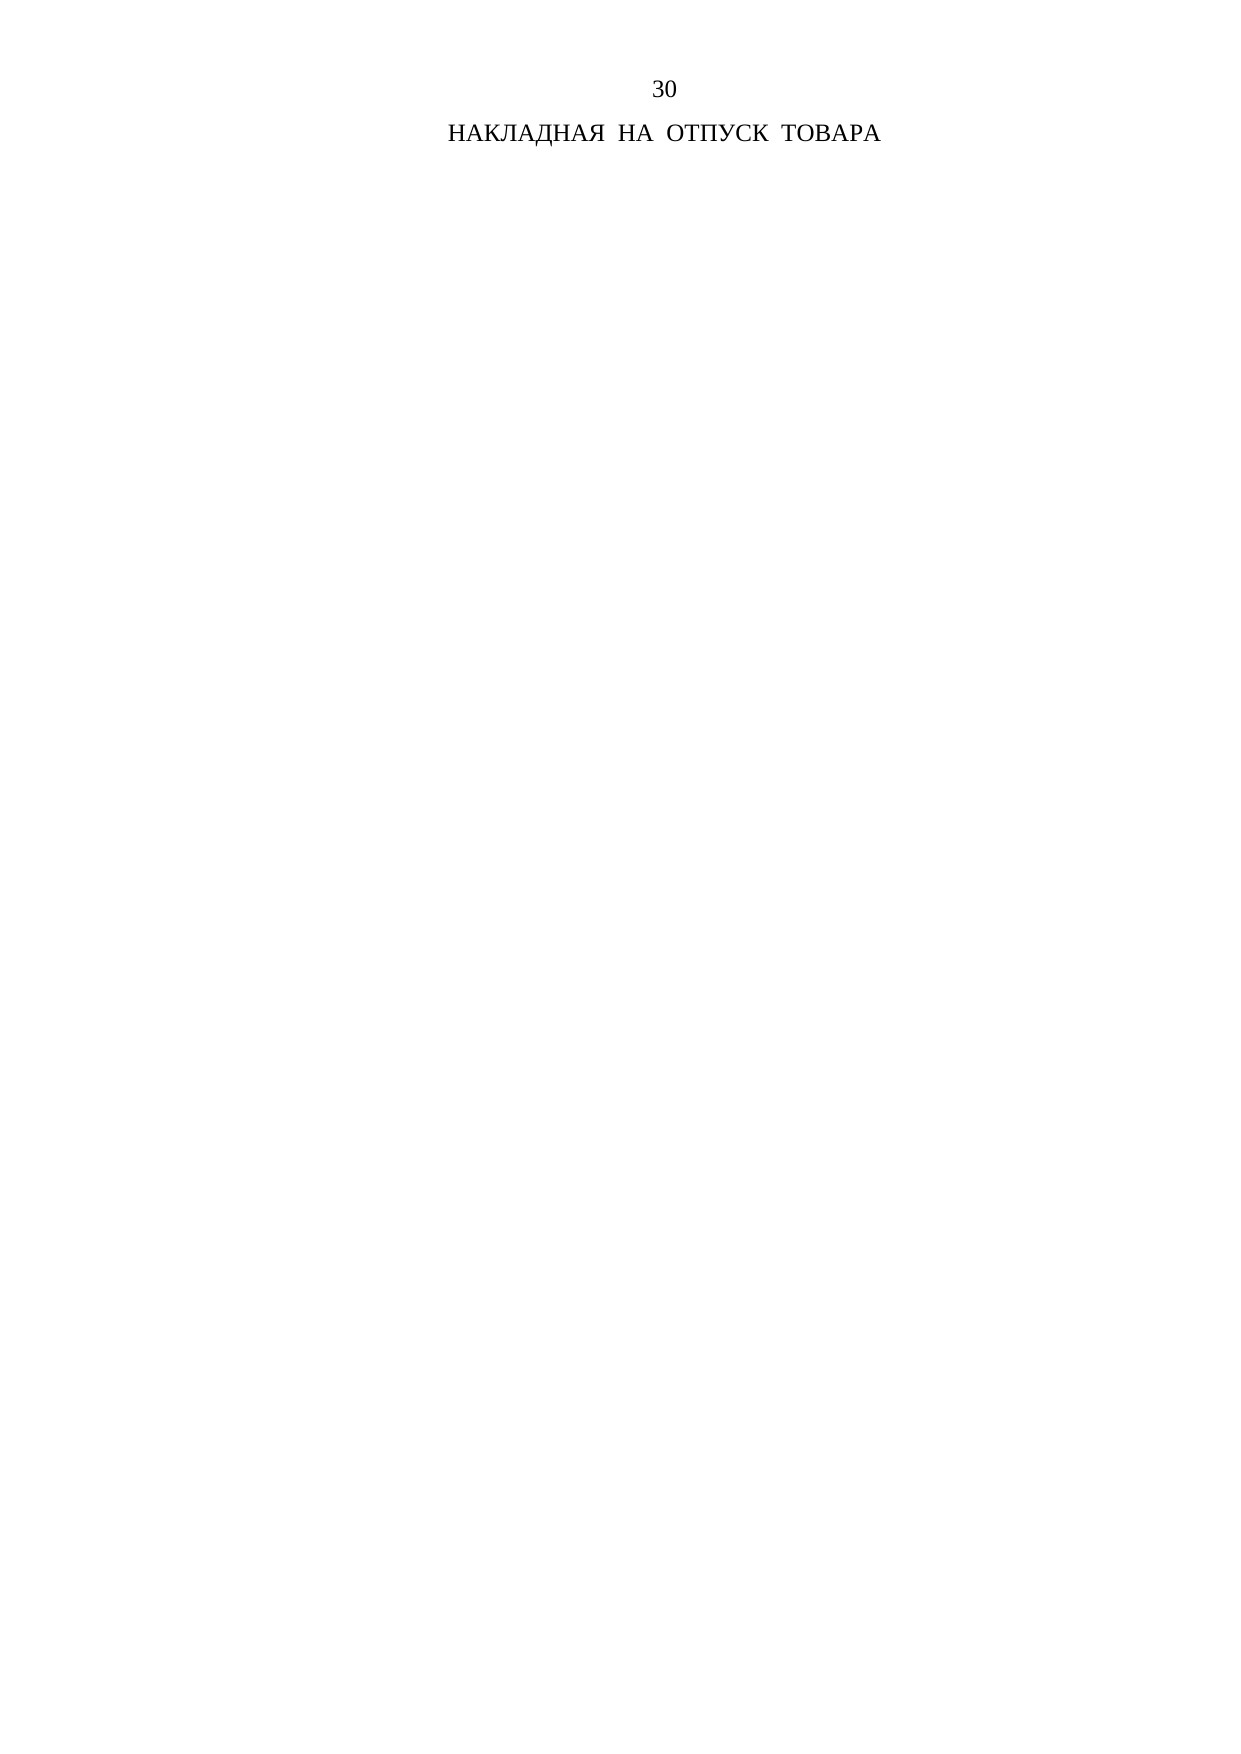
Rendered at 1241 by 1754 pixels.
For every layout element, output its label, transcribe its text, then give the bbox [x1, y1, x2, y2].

text НАКЛАДНАЯ НА ОТПУСК ТОВАРА [177, 118, 1152, 147]
